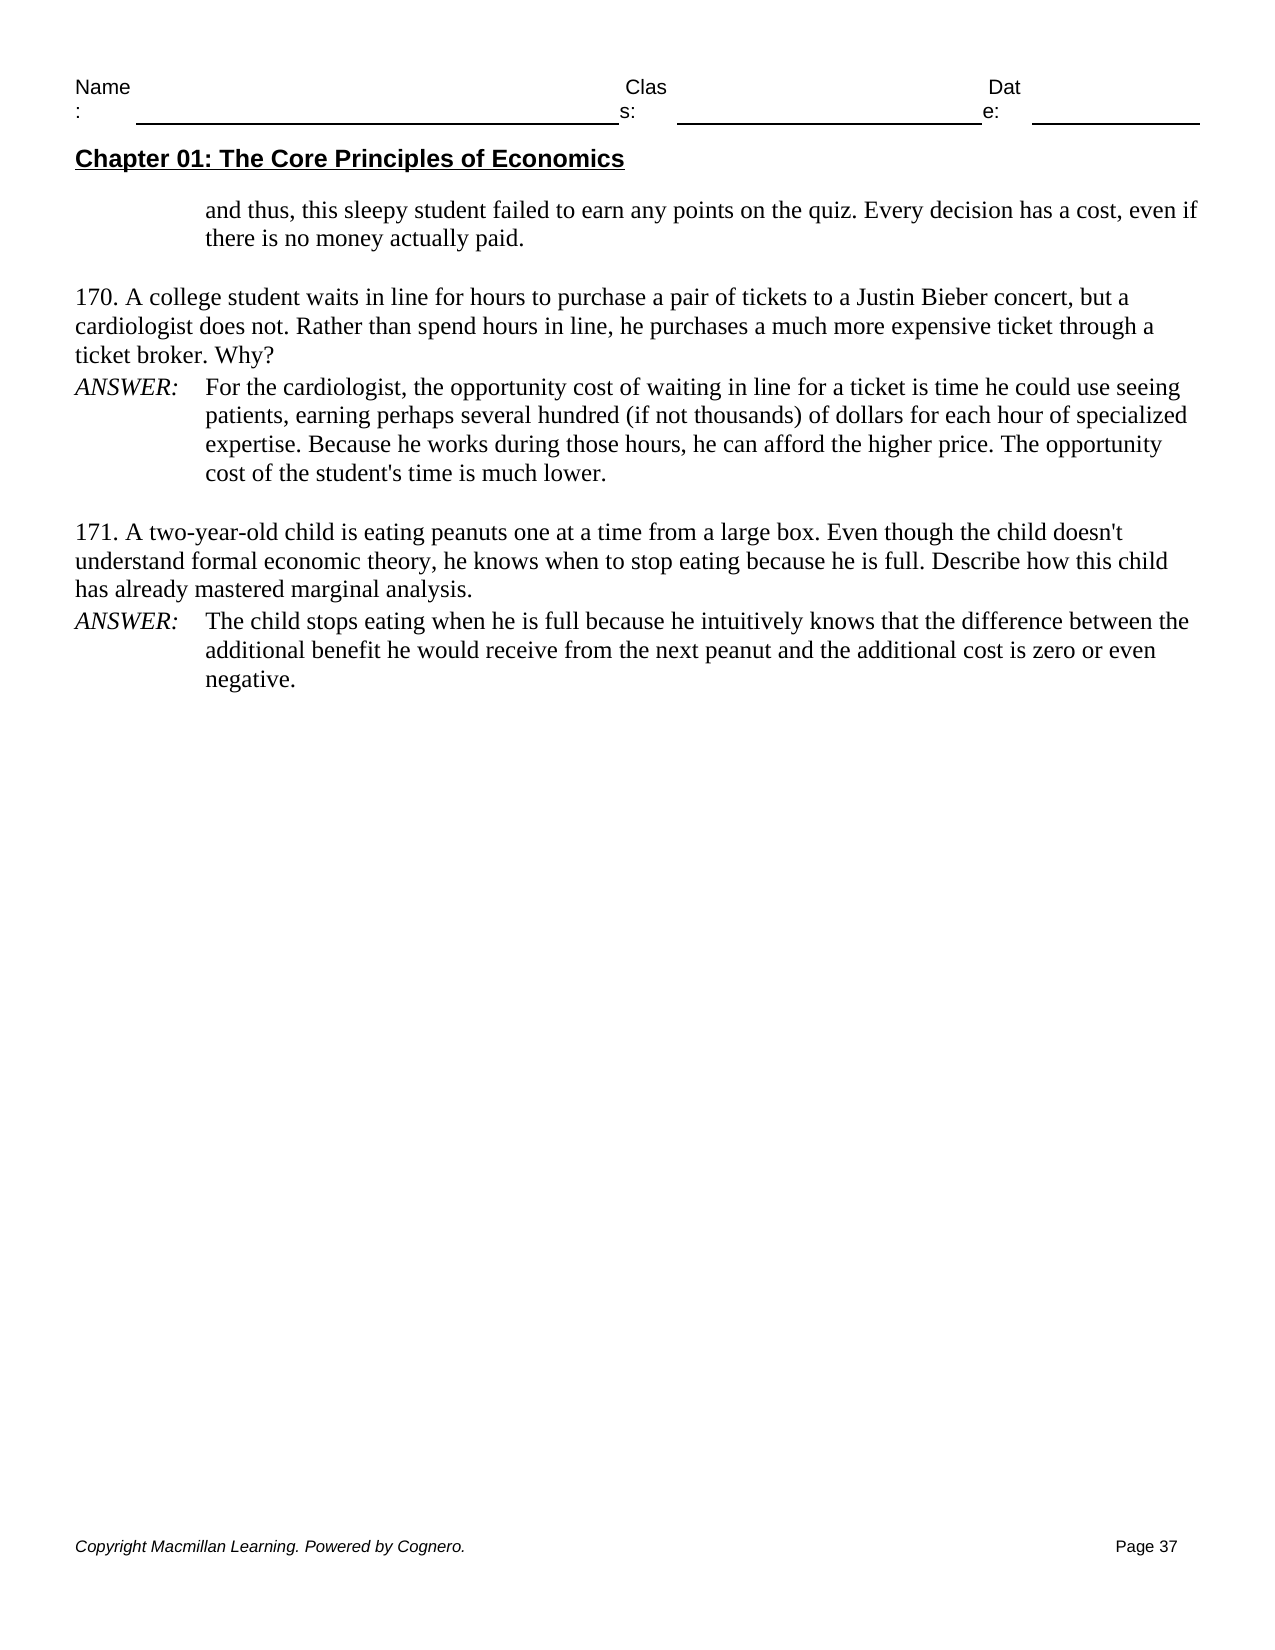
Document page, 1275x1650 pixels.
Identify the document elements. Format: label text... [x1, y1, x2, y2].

table_header 171. A two-year-old child is eating peanuts one at a time from a large box. Even though the child doesn't understand formal economic theory, he knows when to stop eating because he is full. Describe how this child has already mastered marginal analysis. [75, 517, 1200, 696]
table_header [75, 192, 1200, 256]
table_header 170. A college student waits in line for hours to purchase a pair of tickets to a Justin Bieber concert, but a cardiologist does not. Rather than spend hours in line, he purchases a much more expensive ticket through a ticket broker. Why? [75, 283, 1200, 490]
